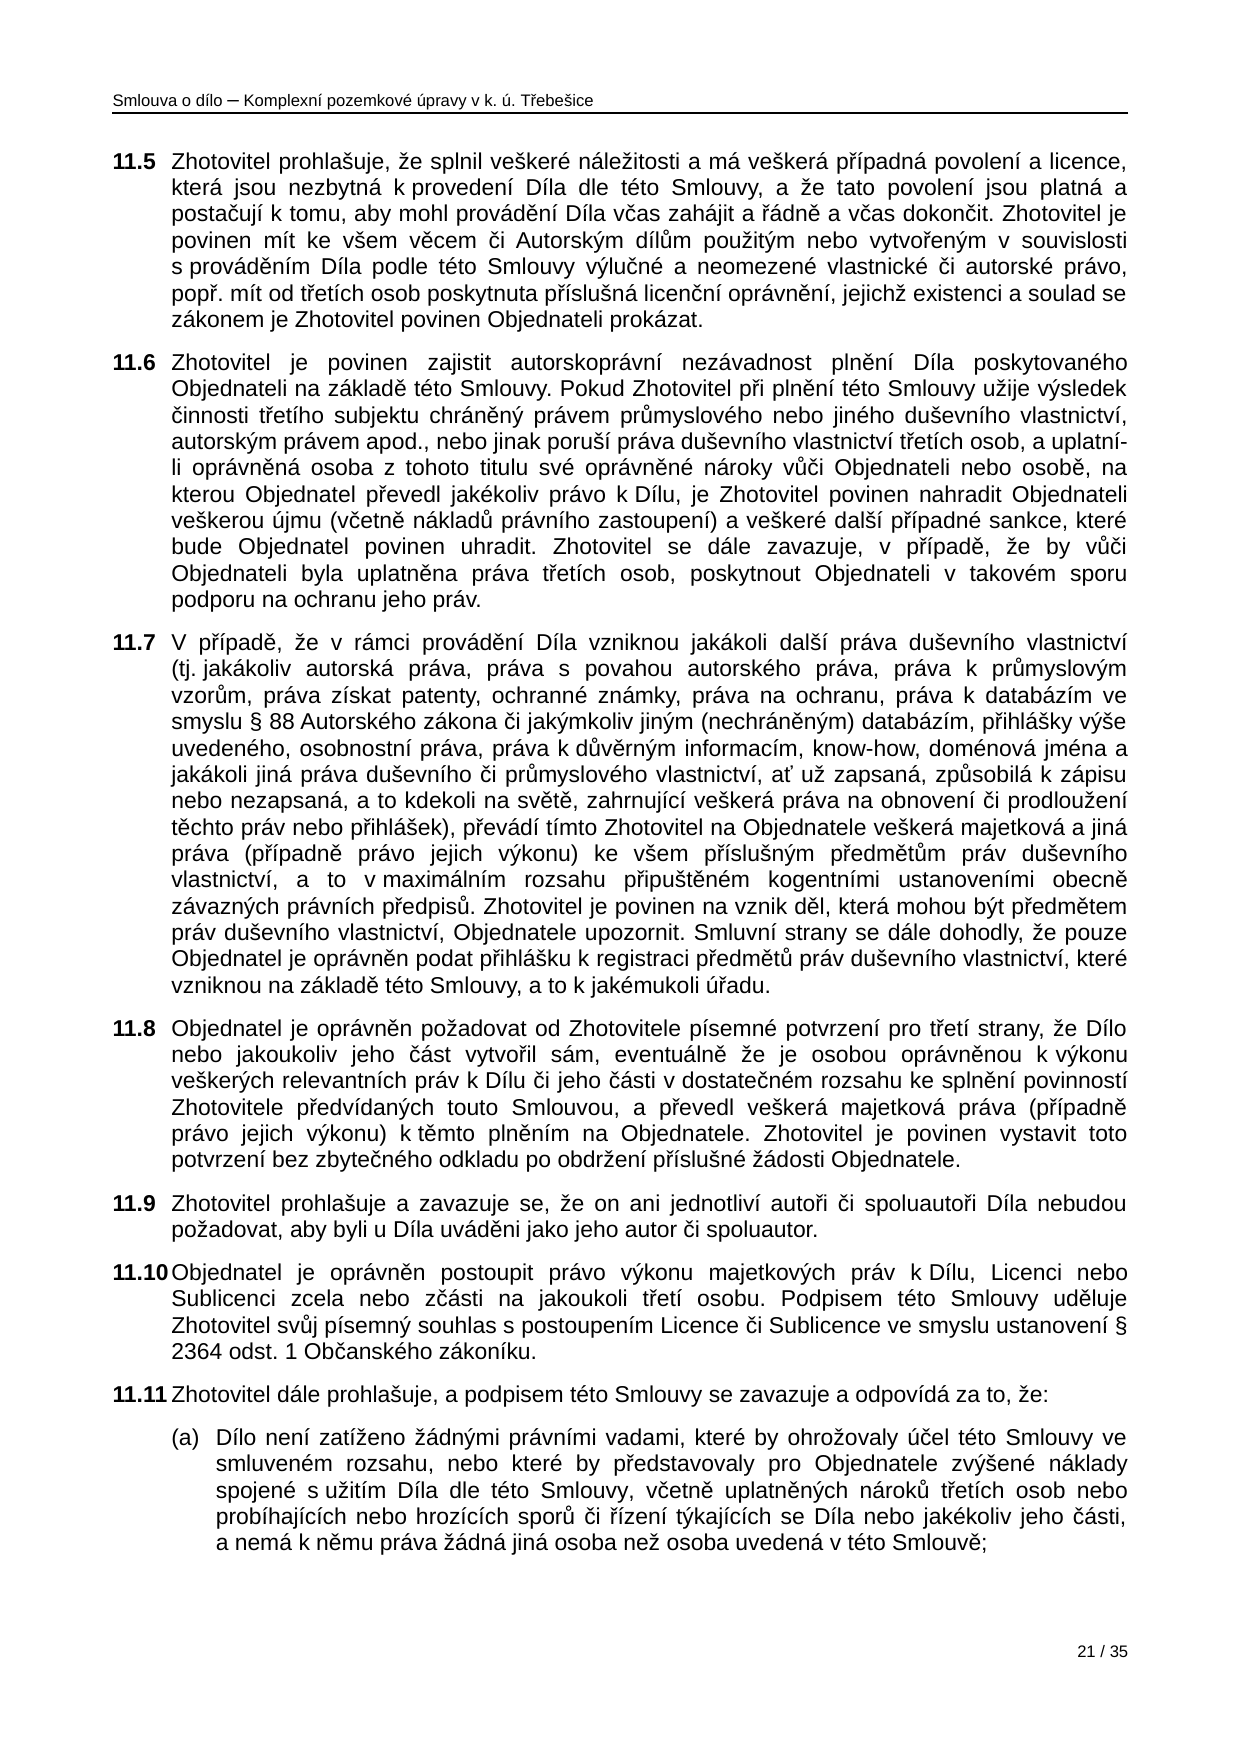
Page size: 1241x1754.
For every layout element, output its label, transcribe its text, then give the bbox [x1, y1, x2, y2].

text Objednatel je oprávněn postoupit právo výkonu majetkových práv k Dílu, Licenci nebo Sublicenci zcela nebo zčásti na jakoukoli třetí osobu. Podpisem této Smlouvy uděluje Zhotovitel svůj písemný souhlas s postoupením Licence či Sublicence ve smyslu ustanovení § 2364 odst. 1 Občanského zákoníku. [112, 1259, 1128, 1364]
text Zhotovitel dále prohlašuje, a podpisem této Smlouvy se zavazuje a odpovídá za to, že: [112, 1381, 1128, 1407]
text Zhotovitel prohlašuje a zavazuje se, že on ani jednotliví autoři či spoluautoři Díla nebudou požadovat, aby byli u Díla uváděni jako jeho autor či spoluautor. [112, 1189, 1128, 1242]
text Zhotovitel prohlašuje, že splnil veškeré náležitosti a má veškerá případná povolení a licence, která jsou nezbytná k provedení Díla dle této Smlouvy, a že tato povolení jsou platná a postačují k tomu, aby mohl provádění Díla včas zahájit a řádně a včas dokončit. Zhotovitel je povinen mít ke všem věcem či Autorským dílům použitým nebo vytvořeným v souvislosti s prováděním Díla podle této Smlouvy výlučné a neomezené vlastnické či autorské právo, popř. mít od třetích osob poskytnuta příslušná licenční oprávnění, jejichž existenci a soulad se zákonem je Zhotovitel povinen Objednateli prokázat. [112, 148, 1128, 332]
text Objednatel je oprávněn požadovat od Zhotovitele písemné potvrzení pro třetí strany, že Dílo nebo jakoukoliv jeho část vytvořil sám, eventuálně že je osobou oprávněnou k výkonu veškerých relevantních práv k Dílu či jeho části v dostatečném rozsahu ke splnění povinností Zhotovitele předvídaných touto Smlouvou, a převedl veškerá majetková práva (případně právo jejich výkonu) k těmto plněním na Objednatele. Zhotovitel je povinen vystavit toto potvrzení bez zbytečného odkladu po obdržení příslušné žádosti Objednatele. [112, 1015, 1128, 1173]
text V případě, že v rámci provádění Díla vzniknou jakákoli další práva duševního vlastnictví (tj. jakákoliv autorská práva, práva s povahou autorského práva, práva k průmyslovým vzorům, práva získat patenty, ochranné známky, práva na ochranu, práva k databázím ve smyslu § 88 Autorského zákona či jakýmkoliv jiným (nechráněným) databázím, přihlášky výše uvedeného, osobnostní práva, práva k důvěrným informacím, know-how, doménová jména a jakákoli jiná práva duševního či průmyslového vlastnictví, ať už zapsaná, způsobilá k zápisu nebo nezapsaná, a to kdekoli na světě, zahrnující veškerá práva na obnovení či prodloužení těchto práv nebo přihlášek), převádí tímto Zhotovitel na Objednatele veškerá majetková a jiná práva (případně právo jejich výkonu) ke všem příslušným předmětům práv duševního vlastnictví, a to v maximálním rozsahu připuštěném kogentními ustanoveními obecně závazných právních předpisů. Zhotovitel je povinen na vznik děl, která mohou být předmětem práv duševního vlastnictví, Objednatele upozornit. Smluvní strany se dále dohodly, že pouze Objednatel je oprávněn podat přihlášku k registraci předmětů práv duševního vlastnictví, které vzniknou na základě této Smlouvy, a to k jakémukoli úřadu. [112, 629, 1128, 998]
text Zhotovitel je povinen zajistit autorskoprávní nezávadnost plnění Díla poskytovaného Objednateli na základě této Smlouvy. Pokud Zhotovitel při plnění této Smlouvy užije výsledek činnosti třetího subjektu chráněný právem průmyslového nebo jiného duševního vlastnictví, autorským právem apod., nebo jinak poruší práva duševního vlastnictví třetích osob, a uplatní-li oprávněná osoba z tohoto titulu své oprávněné nároky vůči Objednateli nebo osobě, na kterou Objednatel převedl jakékoliv právo k Dílu, je Zhotovitel povinen nahradit Objednateli veškerou újmu (včetně nákladů právního zastoupení) a veškeré další případné sankce, které bude Objednatel povinen uhradit. Zhotovitel se dále zavazuje, v případě, že by vůči Objednateli byla uplatněna práva třetích osob, poskytnout Objednateli v takovém sporu podporu na ochranu jeho práv. [112, 349, 1128, 612]
list Dílo není zatíženo žádnými právními vadami, které by ohrožovaly účel této Smlouvy ve smluveném rozsahu, nebo které by představovaly pro Objednatele zvýšené náklady spojené s užitím Díla dle této Smlouvy, včetně uplatněných nároků třetích osob nebo probíhajících nebo hrozících sporů či řízení týkajících se Díla nebo jakékoliv jeho části, a nemá k němu práva žádná jiná osoba než osoba uvedená v této Smlouvě; [171, 1424, 1128, 1556]
